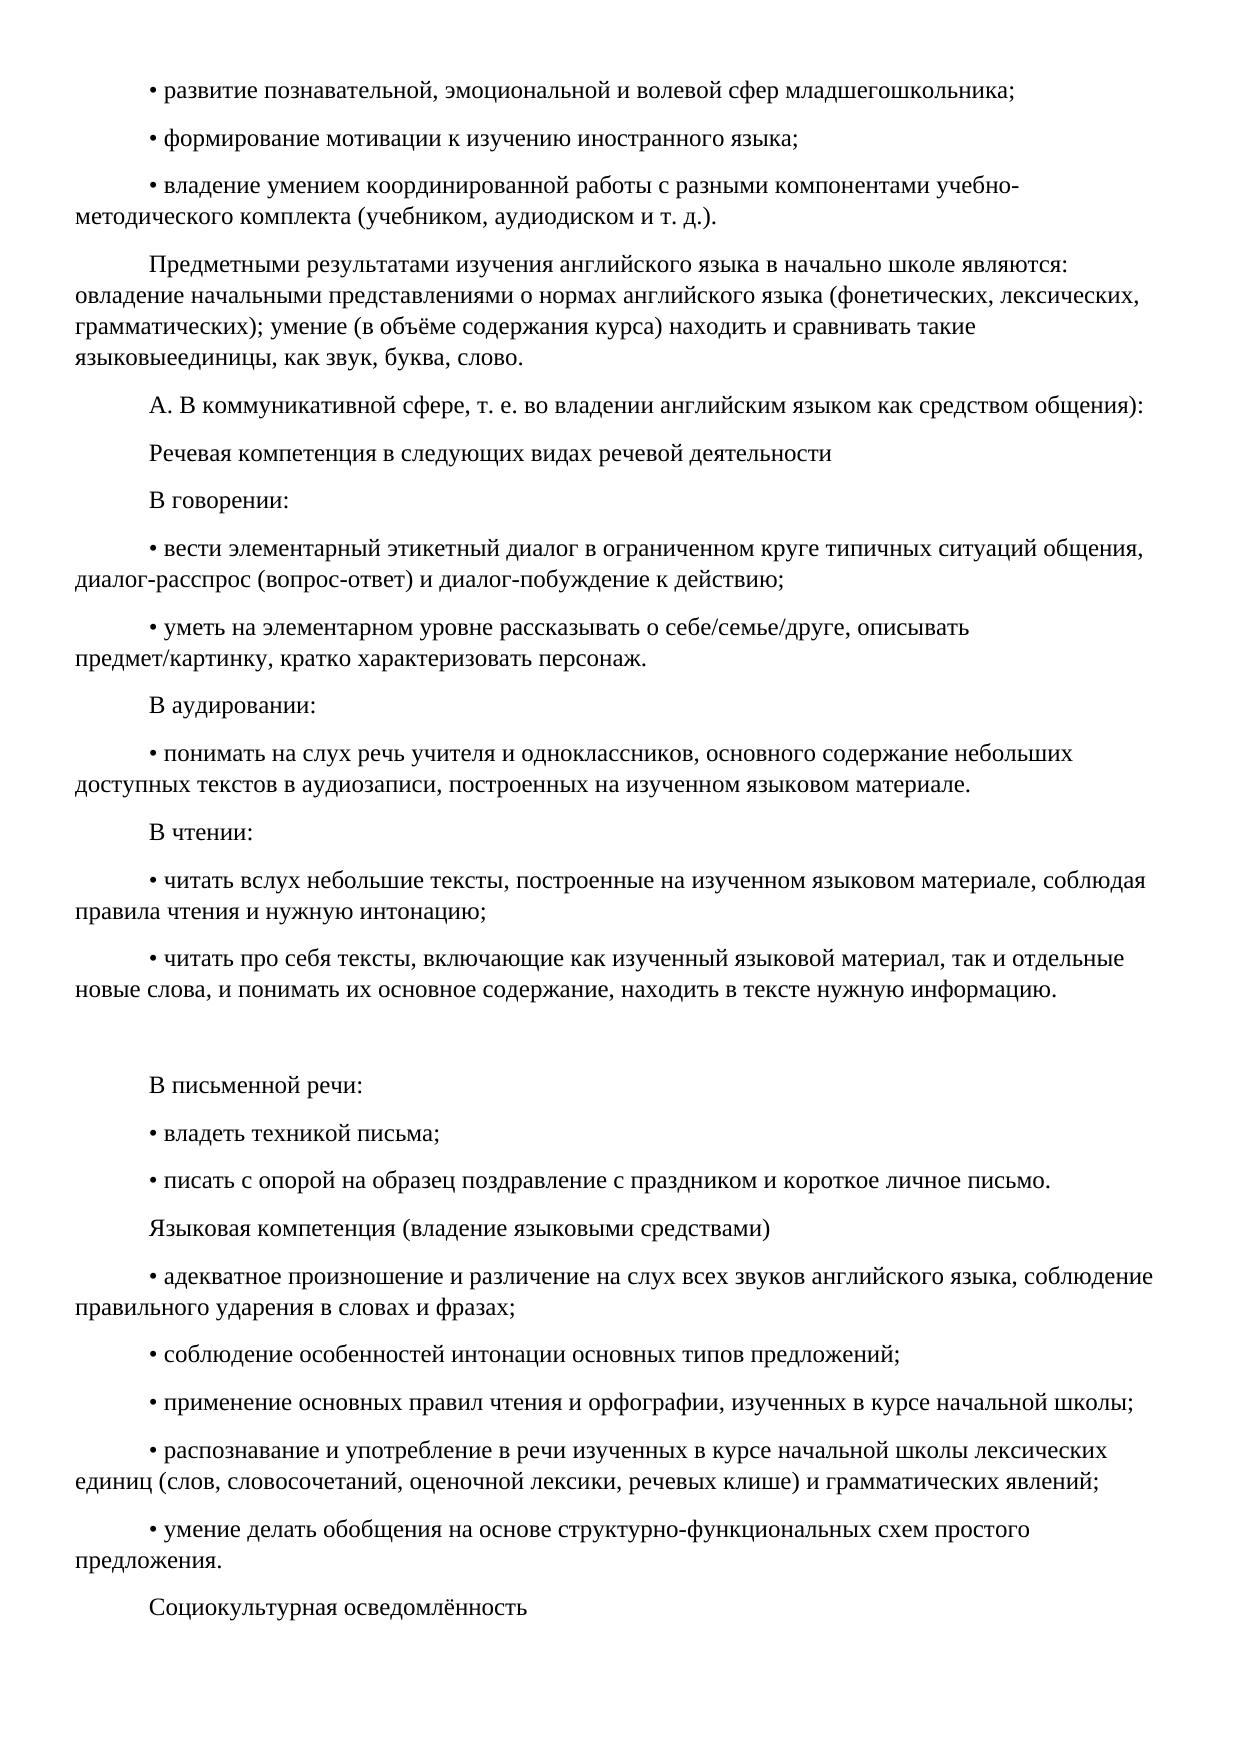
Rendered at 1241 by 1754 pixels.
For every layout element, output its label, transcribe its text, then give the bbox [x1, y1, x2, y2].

text В аудировании: [75, 691, 1165, 719]
text • вести элементарный этикетный диалог в ограниченном круге типичных ситуаций общения, диалог-расспрос (вопрос-ответ) и диалог-побуждение к действию; [75, 533, 1165, 593]
text • уметь на элементарном уровне рассказывать о себе/семье/друге, описывать предмет/картинку, кратко характеризовать персонаж. [75, 612, 1165, 672]
text А. В коммуникативной сфере, т. е. во владении английским языком как средством общения): [75, 390, 1165, 419]
text • применение основных правил чтения и орфографии, изученных в курсе начальной школы; [75, 1387, 1165, 1416]
text • понимать на слух речь учителя и одноклассников, основного содержание небольших доступных текстов в аудиозаписи, построенных на изученном языковом материале. [75, 738, 1165, 798]
text • писать с опорой на образец поздравление с праздником и короткое личное письмо. [75, 1165, 1165, 1194]
text • соблюдение особенностей интонации основных типов предложений; [75, 1339, 1165, 1368]
text • владение умением координированной работы с разными компонентами учебно-методического комплекта (учебником, аудиодиском и т. д.). [75, 170, 1165, 230]
text • формирование мотивации к изучению иностранного языка; [75, 123, 1165, 151]
text • адекватное произношение и различение на слух всех звуков английского языка, соблюдение правильного ударения в словах и фразах; [75, 1261, 1165, 1321]
text • читать про себя тексты, включающие как изученный языковой материал, так и отдельные новые слова, и понимать их основное содержание, находить в тексте нужную информацию. [75, 943, 1165, 1003]
text Речевая компетенция в следующих видах речевой деятельности [75, 438, 1165, 466]
text • читать вслух небольшие тексты, построенные на изученном языковом материале, соблюдая правила чтения и нужную интонацию; [75, 865, 1165, 924]
text Предметными результатами изучения английского языка в начально школе являются: овладение начальными представлениями о нормах английского языка (фонетических, лексических, грамматических); умение (в объёме содержания курса) находить и сравнивать такие языковыеединицы, как звук, буква, слово. [75, 249, 1165, 371]
text В письменной речи: [75, 1070, 1165, 1099]
text • умение делать обобщения на основе структурно-функциональных схем простого предложения. [75, 1514, 1165, 1573]
text Языковая компетенция (владение языковыми средствами) [75, 1213, 1165, 1242]
text • распознавание и употребление в речи изученных в курсе начальной школы лексических единиц (слов, словосочетаний, оценочной лексики, речевых клише) и грамматических явлений; [75, 1435, 1165, 1495]
text • владеть техникой письма; [75, 1118, 1165, 1146]
text В говорении: [75, 485, 1165, 514]
text В чтении: [75, 817, 1165, 846]
text Социокультурная осведомлённость [75, 1592, 1165, 1621]
text • развитие познавательной, эмоциональной и волевой сфер младшегошкольника; [75, 75, 1165, 104]
